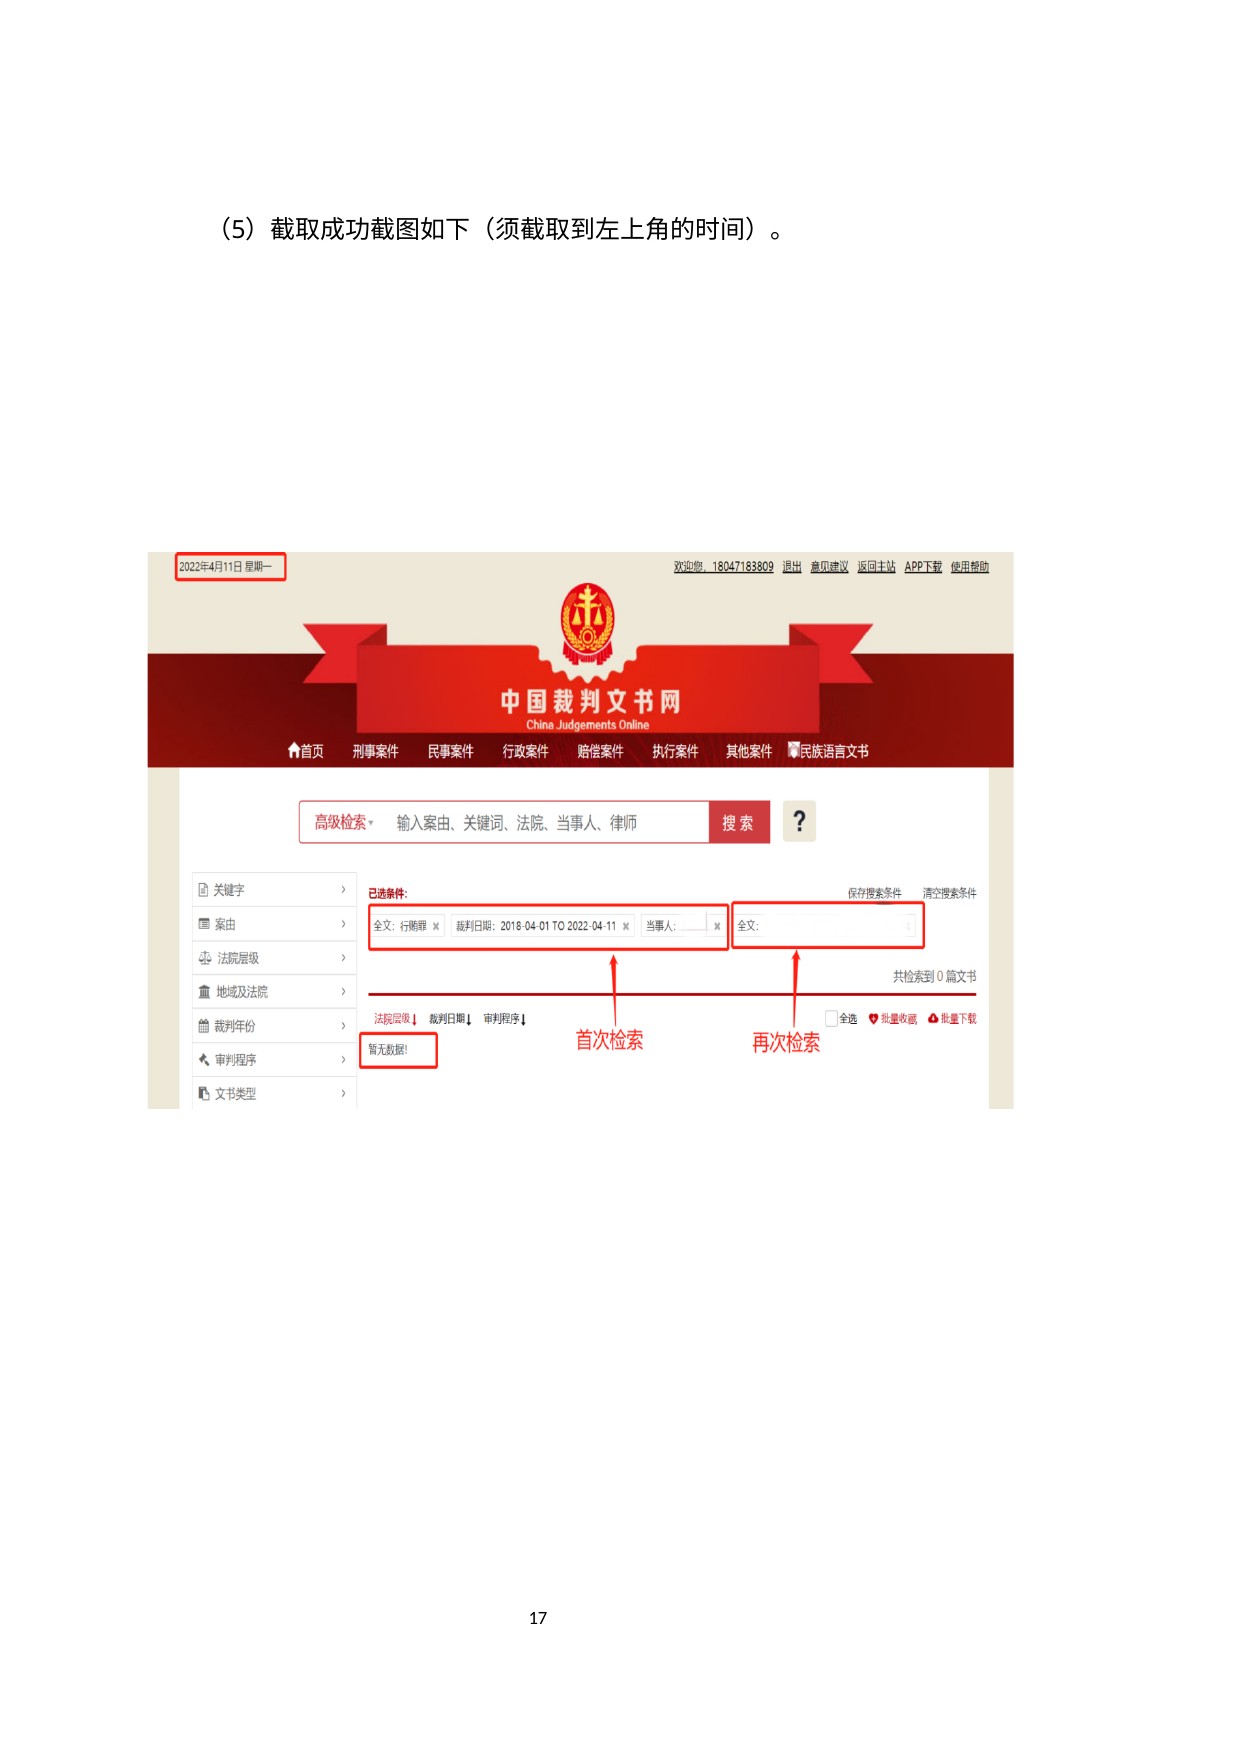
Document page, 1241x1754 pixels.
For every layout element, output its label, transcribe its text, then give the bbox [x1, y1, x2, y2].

picture [147, 552, 1014, 1109]
